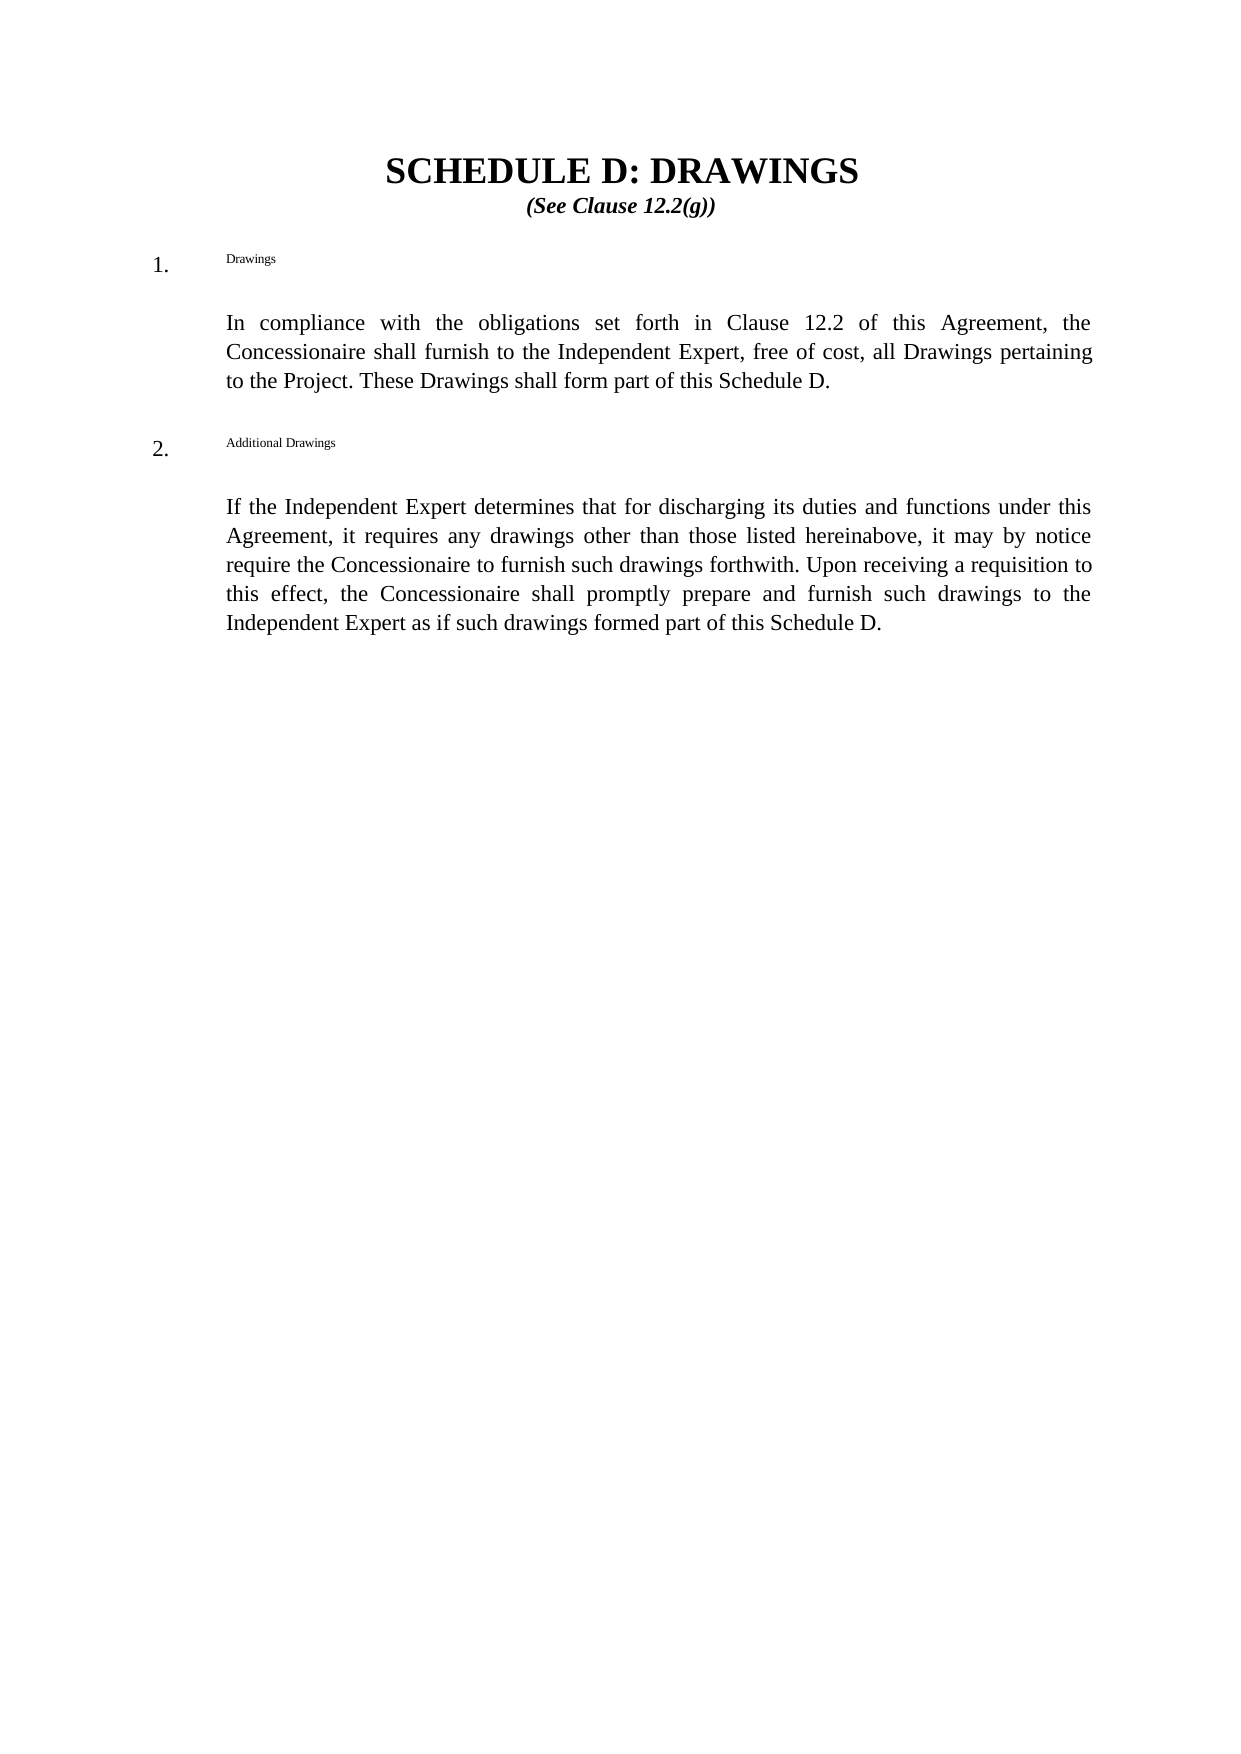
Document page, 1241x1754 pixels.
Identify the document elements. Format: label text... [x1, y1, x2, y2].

subtitle Drawings [152, 251, 1159, 277]
text If the Independent Expert determines that for discharging its duties and functions under this Agreement, it requires any drawings other than those listed hereinabove, it may by notice require the Concessionaire to furnish such drawings forthwith. Upon receiving a requisition to this effect, the Concessionaire shall promptly prepare and furnish such drawings to the Independent Expert as if such drawings formed part of this Schedule D. [226, 493, 1093, 635]
subtitle SCHEDULE D: DRAWINGS [377, 148, 867, 192]
text (See Clause 12.2(g)) [377, 192, 867, 218]
text In compliance with the obligations set forth in Clause 12.2 of this Agreement, the Concessionaire shall furnish to the Independent Expert, free of cost, all Drawings pertaining to the Project. These Drawings shall form part of this Schedule D. [226, 309, 1093, 393]
subtitle Additional Drawings [152, 435, 1159, 461]
